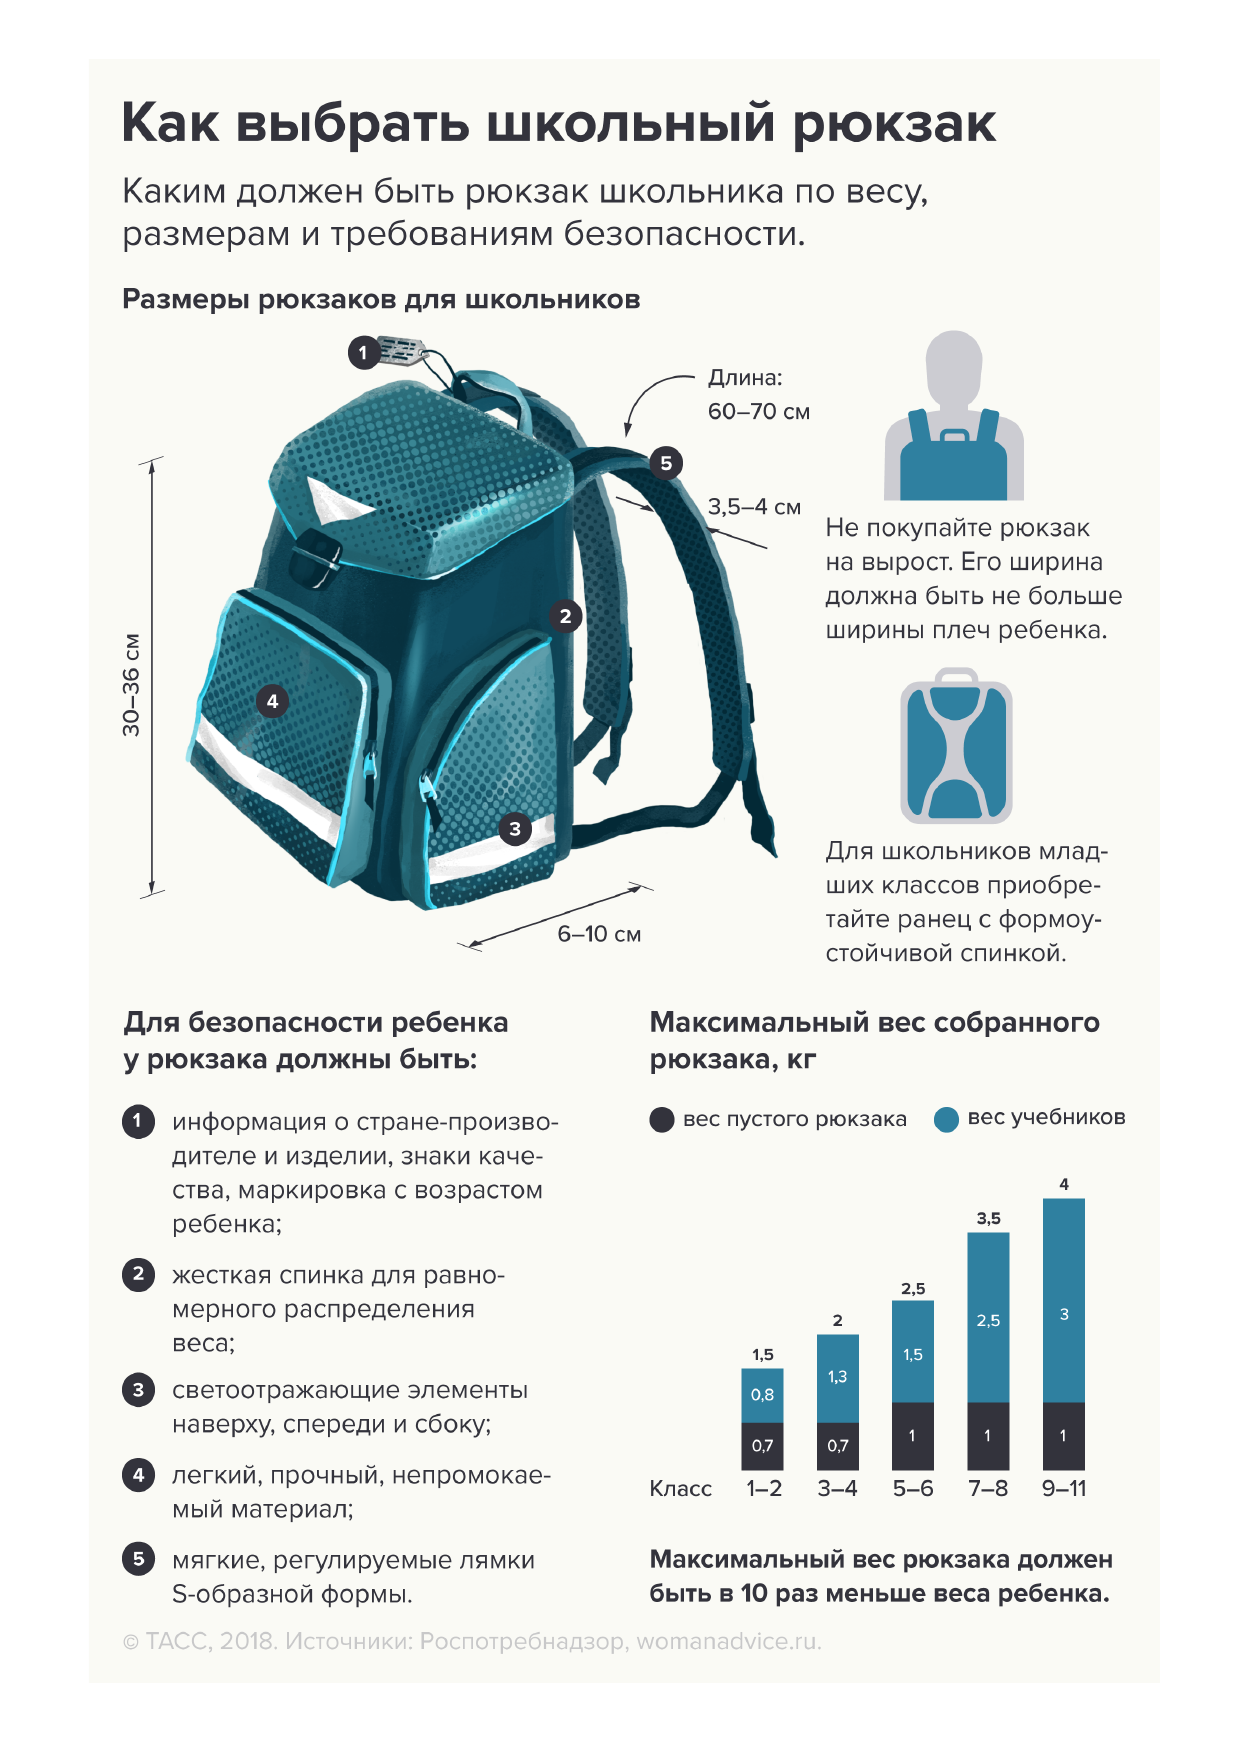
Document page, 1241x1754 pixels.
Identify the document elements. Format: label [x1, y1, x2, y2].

picture [88, 59, 1160, 1683]
